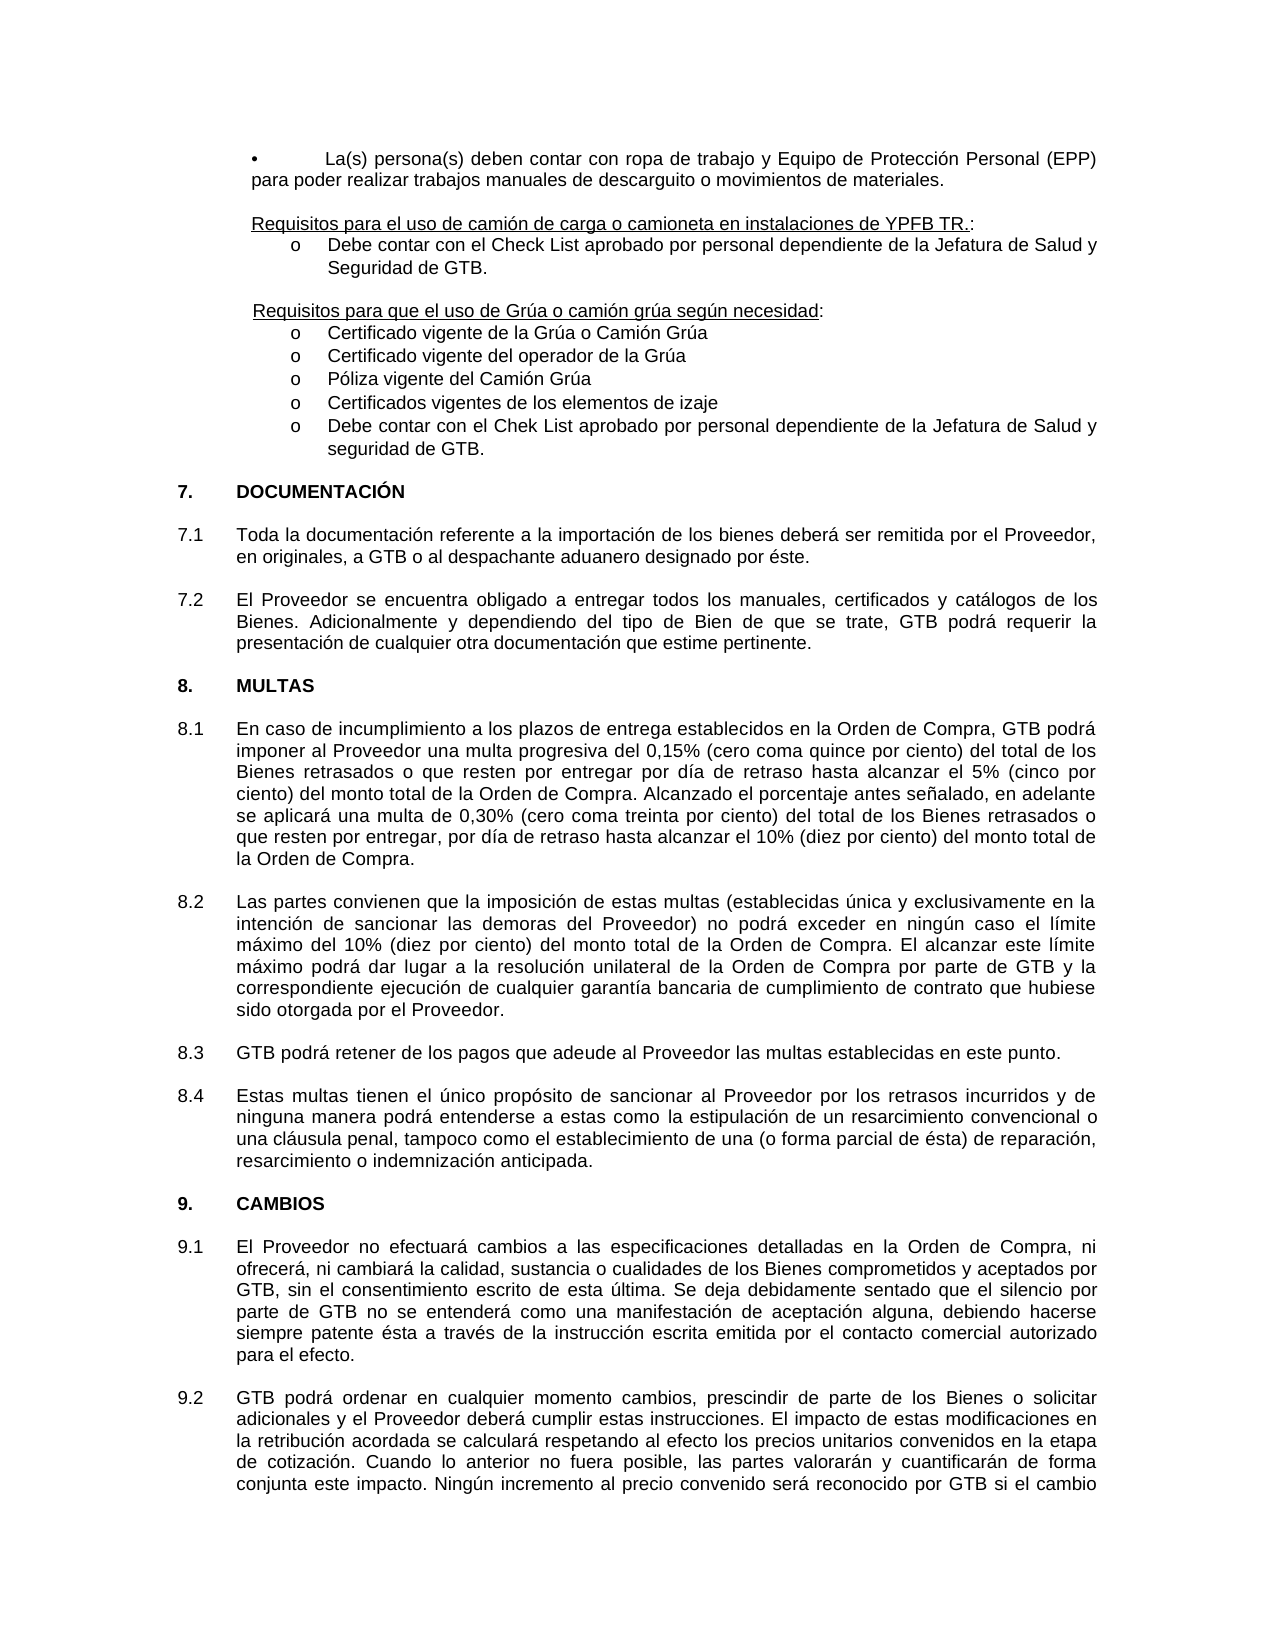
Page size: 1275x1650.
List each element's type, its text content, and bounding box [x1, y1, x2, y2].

list Certificados vigentes de los elementos de izaje [290, 391, 1098, 415]
list Requisitos para el uso de camión de carga o camioneta en instalaciones de YPFB TR.: [251, 212, 1098, 234]
list CAMBIOS [177, 1193, 1093, 1214]
list Debe contar con el Chek List aprobado por personal dependiente de la Jefatura de Salud y seguridad de GTB. [290, 415, 1098, 459]
text 7. DOCUMENTACIÓN [177, 481, 1098, 503]
list 8.2 Las partes convienen que la imposición de estas multas (establecidas única y exclusivamente en la intención de sancionar las demoras del Proveedor) no podrá exceder en ningún caso el límite máximo del 10% (diez por ciento) del monto total de la Orden de Compra. El alcanzar este límite máximo podrá dar lugar a la resolución unilateral de la Orden de Compra por parte de GTB y la correspondiente ejecución de cualquier garantía bancaria de cumplimiento de contrato que hubiese sido otorgada por el Proveedor. [177, 891, 1098, 1020]
list Requisitos para que el uso de Grúa o camión grúa según necesidad: [252, 300, 1098, 322]
text 9.1 El Proveedor no efectuará cambios a las especificaciones detalladas en la Orden de Compra, ni ofrecerá, ni cambiará la calidad, sustancia o cualidades de los Bienes comprometidos y aceptados por GTB, sin el consentimiento escrito de esta última. Se deja debidamente sentado que el silencio por parte de GTB no se entenderá como una manifestación de aceptación alguna, debiendo hacerse siempre patente ésta a través de la instrucción escrita emitida por el contacto comercial autorizado para el efecto. [177, 1236, 1098, 1365]
text 7.2 El Proveedor se encuentra obligado a entregar todos los manuales, certificados y catálogos de los Bienes. Adicionalmente y dependiendo del tipo de Bien de que se trate, GTB podrá requerir la presentación de cualquier otra documentación que estime pertinente. [177, 589, 1098, 653]
list MULTAS [177, 675, 1098, 697]
list Debe contar con el Check List aprobado por personal dependiente de la Jefatura de Salud y Seguridad de GTB. [290, 234, 1098, 279]
list Póliza vigente del Camión Grúa [290, 368, 1098, 391]
list 8.3 GTB podrá retener de los pagos que adeude al Proveedor las multas establecidas en este punto. [177, 1042, 1092, 1063]
list Certificado vigente del operador de la Grúa [290, 345, 1098, 368]
list 8.1 En caso de incumplimiento a los plazos de entrega establecidos en la Orden de Compra, GTB podrá imponer al Proveedor una multa progresiva del 0,15% (cero coma quince por ciento) del total de los Bienes retrasados o que resten por entregar por día de retraso hasta alcanzar el 5% (cinco por ciento) del monto total de la Orden de Compra. Alcanzado el porcentaje antes señalado, en adelante se aplicará una multa de 0,30% (cero coma treinta por ciento) del total de los Bienes retrasados o que resten por entregar, por día de retraso hasta alcanzar el 10% (diez por ciento) del monto total de la Orden de Compra. [177, 718, 1098, 869]
list La(s) persona(s) deben contar con ropa de trabajo y Equipo de Protección Personal (EPP) para poder realizar trabajos manuales de descarguito o movimientos de materiales. [251, 148, 1098, 191]
list 8.4 Estas multas tienen el único propósito de sancionar al Proveedor por los retrasos incurridos y de ninguna manera podrá entenderse a estas como la estipulación de un resarcimiento convencional o una cláusula penal, tampoco como el establecimiento de una (o forma parcial de ésta) de reparación, resarcimiento o indemnización anticipada. [177, 1085, 1098, 1171]
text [177, 1387, 1098, 1494]
text 7.1 Toda la documentación referente a la importación de los bienes deberá ser remitida por el Proveedor, en originales, a GTB o al despachante aduanero designado por éste. [177, 524, 1098, 567]
list Certificado vigente de la Grúa o Camión Grúa [290, 322, 1098, 345]
